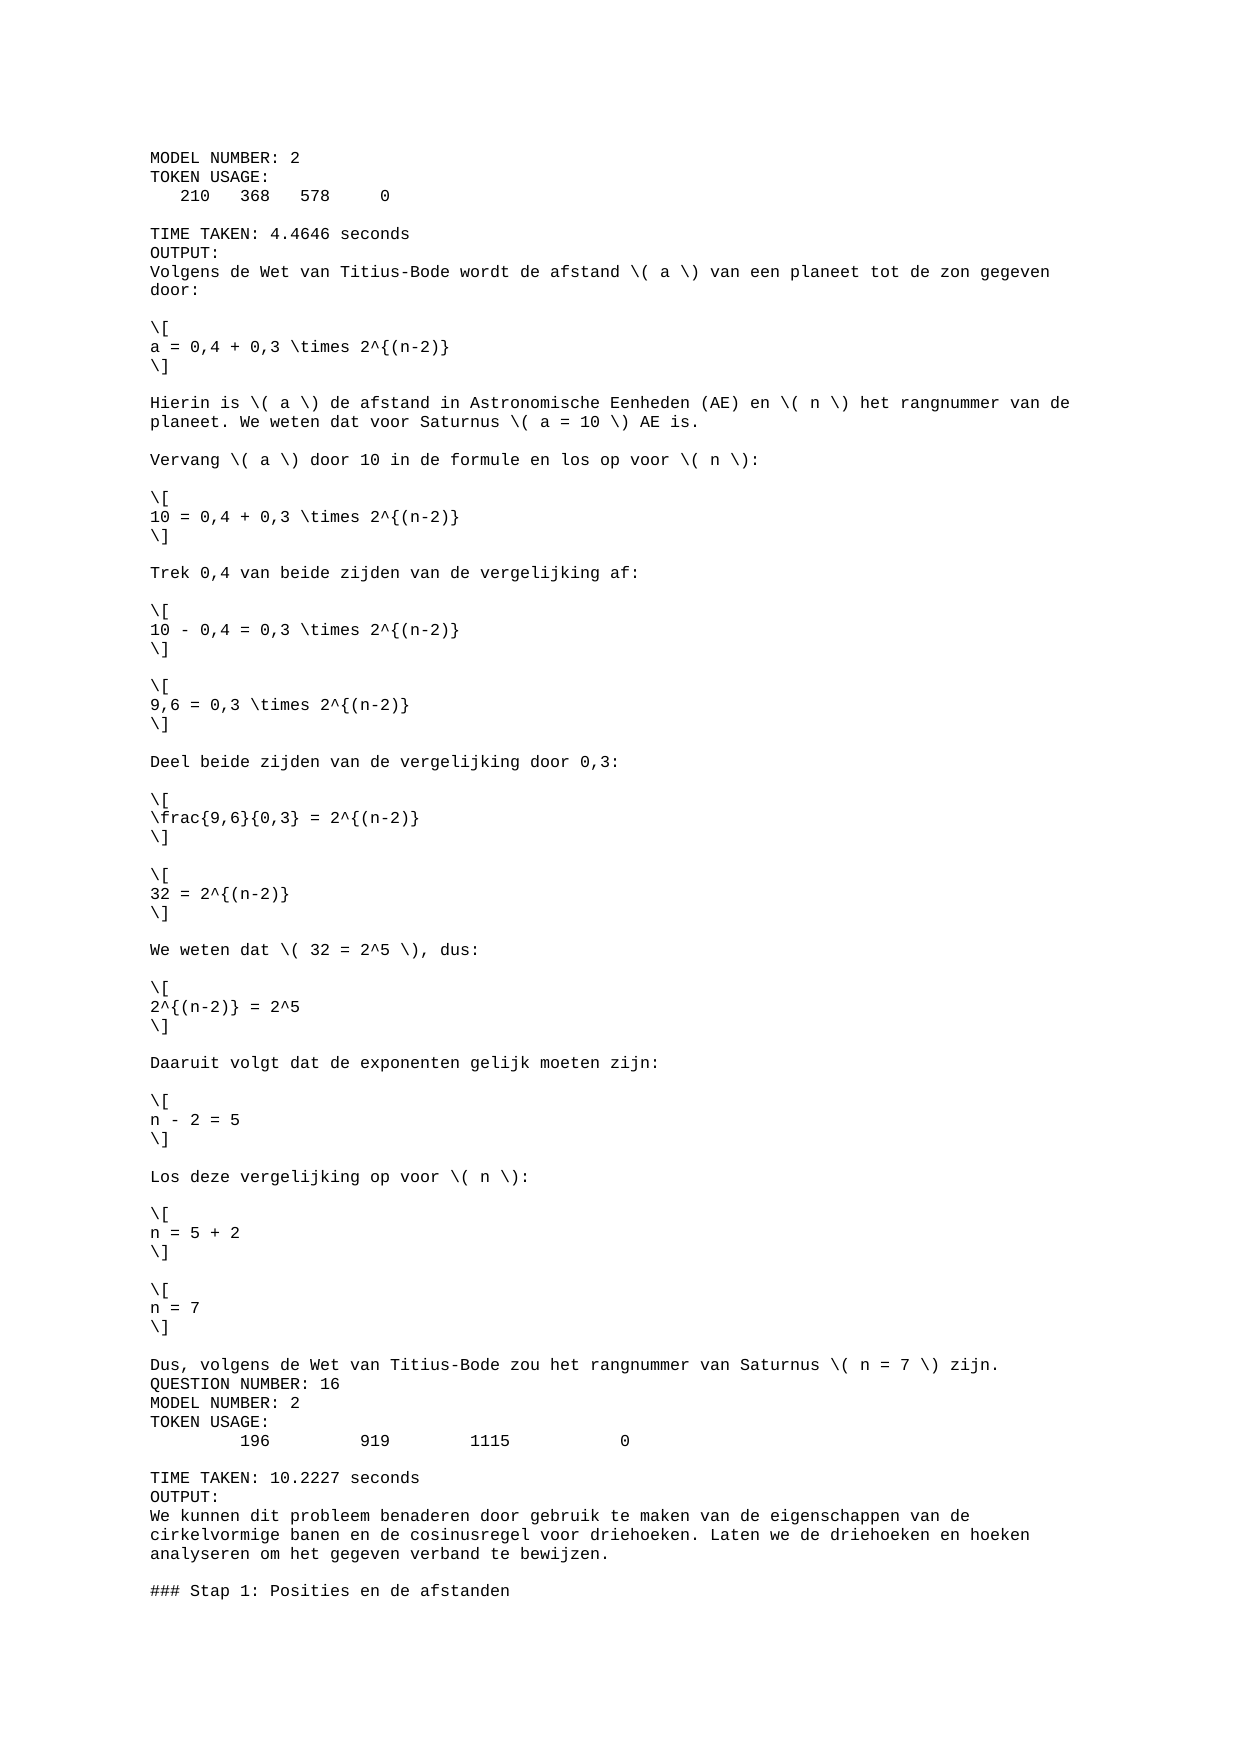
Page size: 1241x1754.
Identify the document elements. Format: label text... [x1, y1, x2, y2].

text OUTPUT: [150, 1489, 1090, 1507]
text 10 = 0,4 + 0,3 \times 2^{(n-2)} [150, 508, 1090, 527]
text Trek 0,4 van beide zijden van de vergelijking af: [150, 565, 1090, 584]
text \] [150, 357, 1090, 376]
text 9,6 = 0,3 \times 2^{(n-2)} [150, 697, 1090, 716]
text QUESTION NUMBER: 16 [150, 1376, 1090, 1394]
text 2^{(n-2)} = 2^5 [150, 998, 1090, 1017]
text We weten dat \( 32 = 2^5 \), dus: [150, 942, 1090, 961]
text Volgens de Wet van Titius-Bode wordt de afstand \( a \) van een planeet tot de zon gegeven door: [150, 263, 1090, 301]
text \] [150, 1319, 1090, 1338]
text \] [150, 527, 1090, 546]
text \[ [150, 602, 1090, 621]
text \[ [150, 866, 1090, 885]
text MODEL NUMBER: 2 [150, 1394, 1090, 1413]
text Daaruit volgt dat de exponenten gelijk moeten zijn: [150, 1055, 1090, 1074]
text OUTPUT: [150, 244, 1090, 263]
text Dus, volgens de Wet van Titius-Bode zou het rangnummer van Saturnus \( n = 7 \) zijn. [150, 1357, 1090, 1376]
text TOKEN USAGE: [150, 169, 1090, 188]
text \[ [150, 1281, 1090, 1300]
text \frac{9,6}{0,3} = 2^{(n-2)} [150, 810, 1090, 829]
text \] [150, 1130, 1090, 1149]
text Hierin is \( a \) de afstand in Astronomische Eenheden (AE) en \( n \) het rangnummer van de planeet. We weten dat voor Saturnus \( a = 10 \) AE is. [150, 395, 1090, 433]
text \] [150, 1017, 1090, 1036]
text \] [150, 716, 1090, 734]
text MODEL NUMBER: 2 [150, 150, 1090, 169]
text \] [150, 640, 1090, 659]
text \[ [150, 791, 1090, 810]
text TIME TAKEN: 4.4646 seconds [150, 225, 1090, 244]
text \[ [150, 979, 1090, 998]
text \[ [150, 1093, 1090, 1112]
text a = 0,4 + 0,3 \times 2^{(n-2)} [150, 338, 1090, 357]
text TIME TAKEN: 10.2227 seconds [150, 1470, 1090, 1489]
text TOKEN USAGE: [150, 1413, 1090, 1432]
text We kunnen dit probleem benaderen door gebruik te maken van de eigenschappen van de cirkelvormige banen en de cosinusregel voor driehoeken. Laten we de driehoeken en hoeken analyseren om het gegeven verband te bewijzen. [150, 1507, 1090, 1564]
text ### Stap 1: Posities en de afstanden [150, 1583, 1090, 1602]
text \] [150, 829, 1090, 848]
text Vervang \( a \) door 10 in de formule en los op voor \( n \): [150, 452, 1090, 471]
text Deel beide zijden van de vergelijking door 0,3: [150, 753, 1090, 772]
text n = 7 [150, 1300, 1090, 1319]
text 196 919 1115 0 [150, 1432, 1090, 1451]
text 210 368 578 0 [150, 188, 1090, 207]
text \] [150, 904, 1090, 923]
text 32 = 2^{(n-2)} [150, 885, 1090, 904]
text \[ [150, 1206, 1090, 1225]
text n - 2 = 5 [150, 1112, 1090, 1130]
text Los deze vergelijking op voor \( n \): [150, 1168, 1090, 1187]
text n = 5 + 2 [150, 1225, 1090, 1243]
text \[ [150, 678, 1090, 697]
text \[ [150, 320, 1090, 338]
text \] [150, 1243, 1090, 1262]
text 10 - 0,4 = 0,3 \times 2^{(n-2)} [150, 621, 1090, 640]
text \[ [150, 489, 1090, 508]
